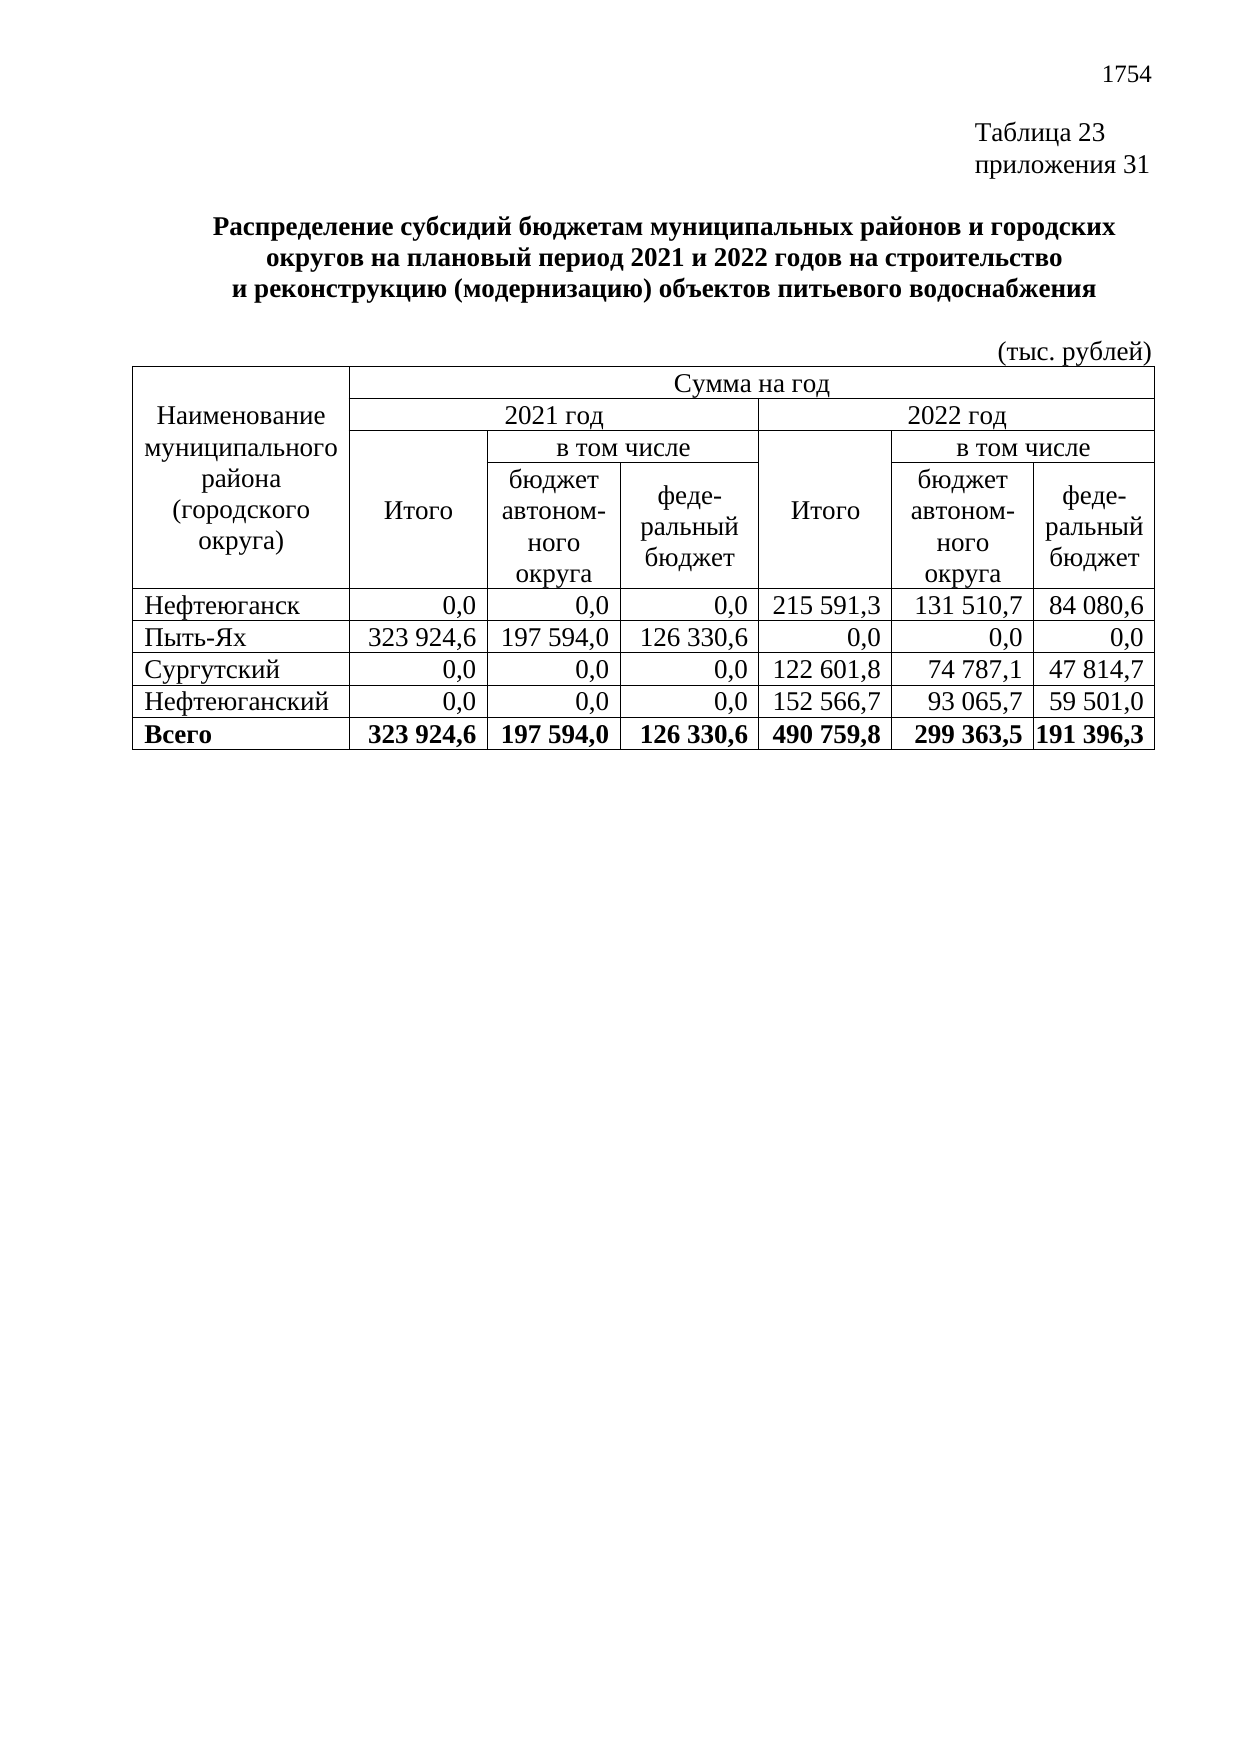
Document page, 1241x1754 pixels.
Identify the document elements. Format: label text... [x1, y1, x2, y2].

table_cell 323 924,6 [350, 718, 487, 749]
table_header Сумма на год [350, 367, 1154, 398]
text и реконструкцию (модернизацию) объектов питьевого водоснабжения [177, 272, 1152, 303]
table_cell 126 330,6 [621, 718, 758, 749]
text приложения 31 [974, 148, 1152, 179]
table_cell 0,0 [488, 653, 620, 684]
table_cell Нефтеюганский [133, 686, 349, 717]
table_cell Всего [133, 718, 349, 749]
table_cell 197 594,0 [488, 718, 620, 749]
table_cell 93 065,7 [892, 686, 1033, 717]
table_cell Сургутский [133, 653, 349, 684]
text Распределение субсидий бюджетам муниципальных районов и городских округов на плановый период 2021 и 2022 годов на строительство [177, 210, 1152, 272]
table_cell 323 924,6 [350, 621, 487, 652]
table_cell Итого [759, 431, 891, 588]
table_cell 299 363,5 [892, 718, 1033, 749]
table_cell Пыть-Ях [133, 621, 349, 652]
table_cell 215 591,3 [759, 589, 891, 620]
table_cell 59 501,0 [1034, 686, 1154, 717]
table_cell 122 601,8 [759, 653, 891, 684]
table_cell 131 510,7 [892, 589, 1033, 620]
table_cell 152 566,7 [759, 686, 891, 717]
text (тыс. рублей) [177, 334, 1152, 366]
text Таблица 23 [974, 117, 1181, 148]
table_cell 197 594,0 [488, 621, 620, 652]
table_cell 0,0 [350, 653, 487, 684]
table_cell 0,0 [488, 589, 620, 620]
table_cell 490 759,8 [759, 718, 891, 749]
table_cell феде-ральный бюджет [621, 463, 758, 588]
table_cell Итого [350, 431, 487, 588]
table_cell 74 787,1 [892, 653, 1033, 684]
table_cell 0,0 [488, 686, 620, 717]
table_cell бюджет автоном-ного округа [892, 463, 1033, 588]
table_cell 84 080,6 [1034, 589, 1154, 620]
table_cell 2022 год [759, 399, 1154, 430]
table_cell 191 396,3 [1034, 718, 1154, 749]
table_cell 0,0 [1034, 621, 1154, 652]
table_header Наименование муниципального района (городского округа) [133, 367, 349, 588]
table_cell бюджет автоном-ного округа [488, 463, 620, 588]
table_cell 0,0 [621, 653, 758, 684]
table_cell в том числе [892, 431, 1154, 462]
table_cell 0,0 [350, 589, 487, 620]
table_cell 0,0 [350, 686, 487, 717]
table_cell феде-ральный бюджет [1034, 463, 1154, 588]
table_cell 0,0 [892, 621, 1033, 652]
table_cell 2021 год [350, 399, 758, 430]
table_cell 0,0 [621, 589, 758, 620]
table_cell 47 814,7 [1034, 653, 1154, 684]
table_cell 126 330,6 [621, 621, 758, 652]
table_cell Нефтеюганск [133, 589, 349, 620]
table_cell в том числе [488, 431, 758, 462]
table_cell 0,0 [759, 621, 891, 652]
table_cell 0,0 [621, 686, 758, 717]
